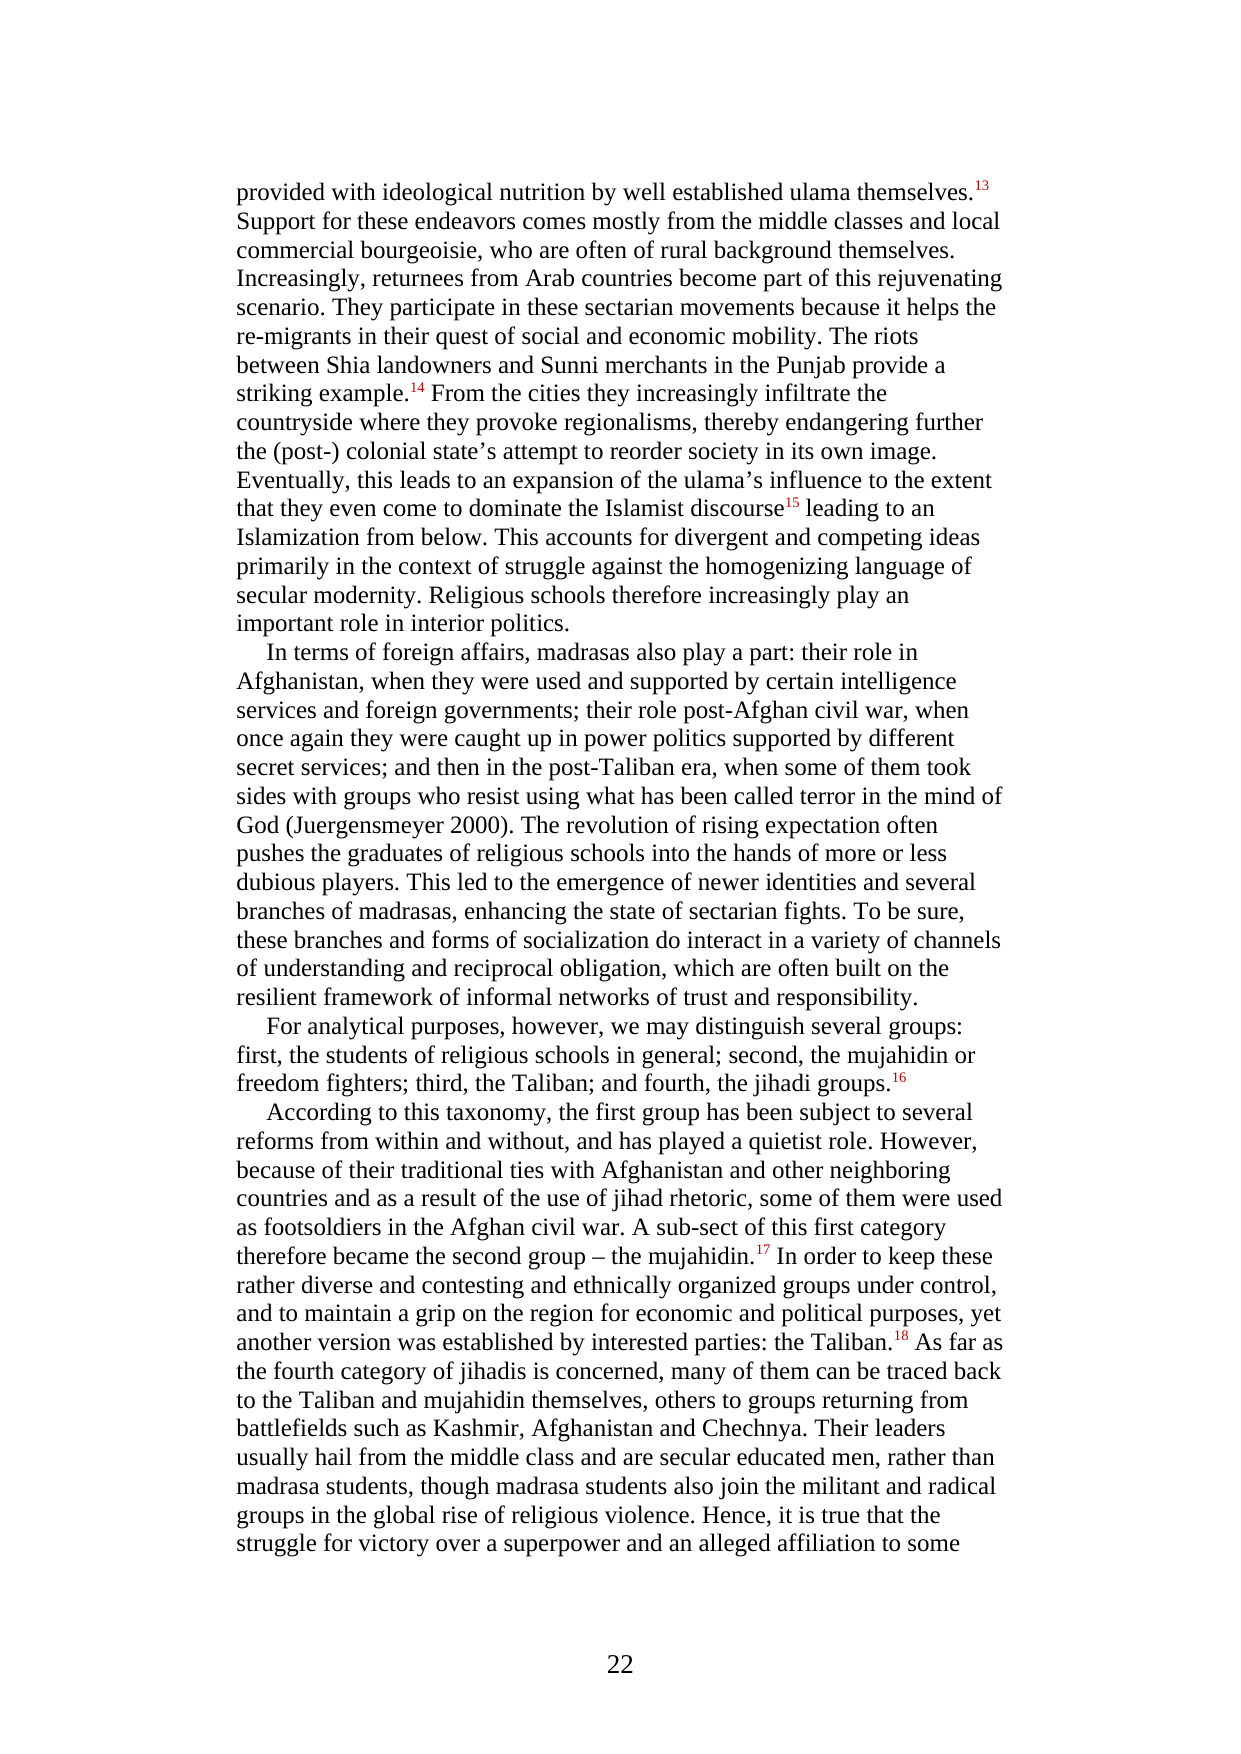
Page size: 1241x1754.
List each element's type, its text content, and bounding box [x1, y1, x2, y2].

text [236, 1097, 1004, 1557]
text For analytical purposes, however, we may distinguish several groups: first, the students of religious schools in general; second, the mujahidin or freedom fighters; third, the Taliban; and fourth, the jihadi groups.16 [236, 1011, 1004, 1097]
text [236, 177, 1004, 637]
text In terms of foreign affairs, madrasas also play a part: their role in Afghanistan, when they were used and supported by certain intelligence services and foreign governments; their role post-Afghan civil war, when once again they were caught up in power politics supported by different secret services; and then in the post-Taliban era, when some of them took sides with groups who resist using what has been called terror in the mind of God (Juergensmeyer 2000). The revolution of rising expectation often pushes the graduates of religious schools into the hands of more or less dubious players. This led to the emergence of newer identities and several branches of madrasas, enhancing the state of sectarian fights. To be sure, these branches and forms of socialization do interact in a variety of channels of understanding and reciprocal obligation, which are often built on the resilient framework of informal networks of trust and responsibility. [236, 637, 1004, 1011]
